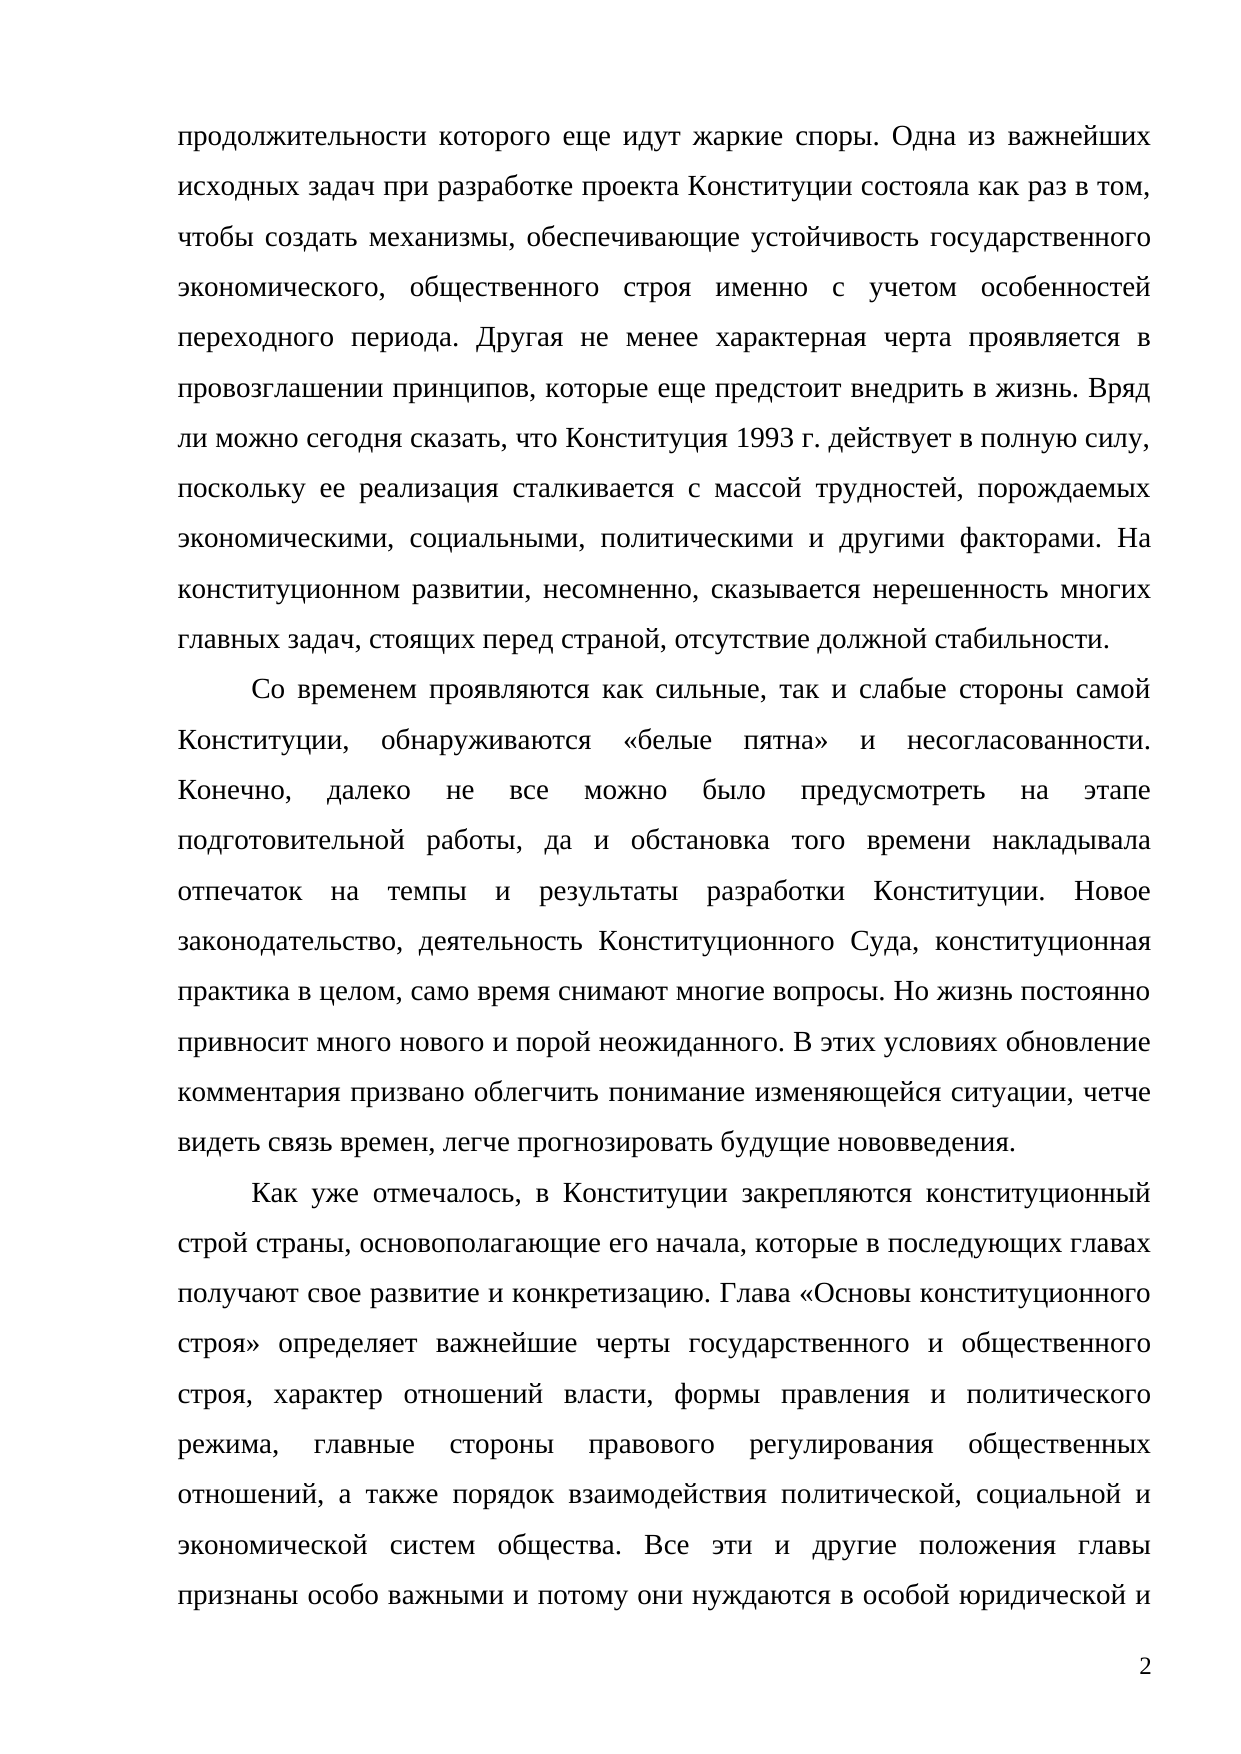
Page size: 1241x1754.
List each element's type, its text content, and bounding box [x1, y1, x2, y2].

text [177, 1175, 1152, 1611]
text Со временем проявляются как сильные, так и слабые стороны самой Конституции, обнаруживаются «белые пятна» и несогласованности. Конечно, далеко не все можно было предусмотреть на этапе подготовительной работы, да и обстановка того времени накладывала отпечаток на темпы и результаты разработки Конституции. Новое законодательство, деятельность Конституционного Суда, конституционная практика в целом, само время снимают многие вопросы. Но жизнь постоянно привносит много нового и порой неожиданного. В этих условиях обновление комментария призвано облегчить понимание изменяющейся ситуации, четче видеть связь времен, легче прогнозировать будущие нововведения. [177, 672, 1152, 1158]
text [177, 118, 1152, 655]
